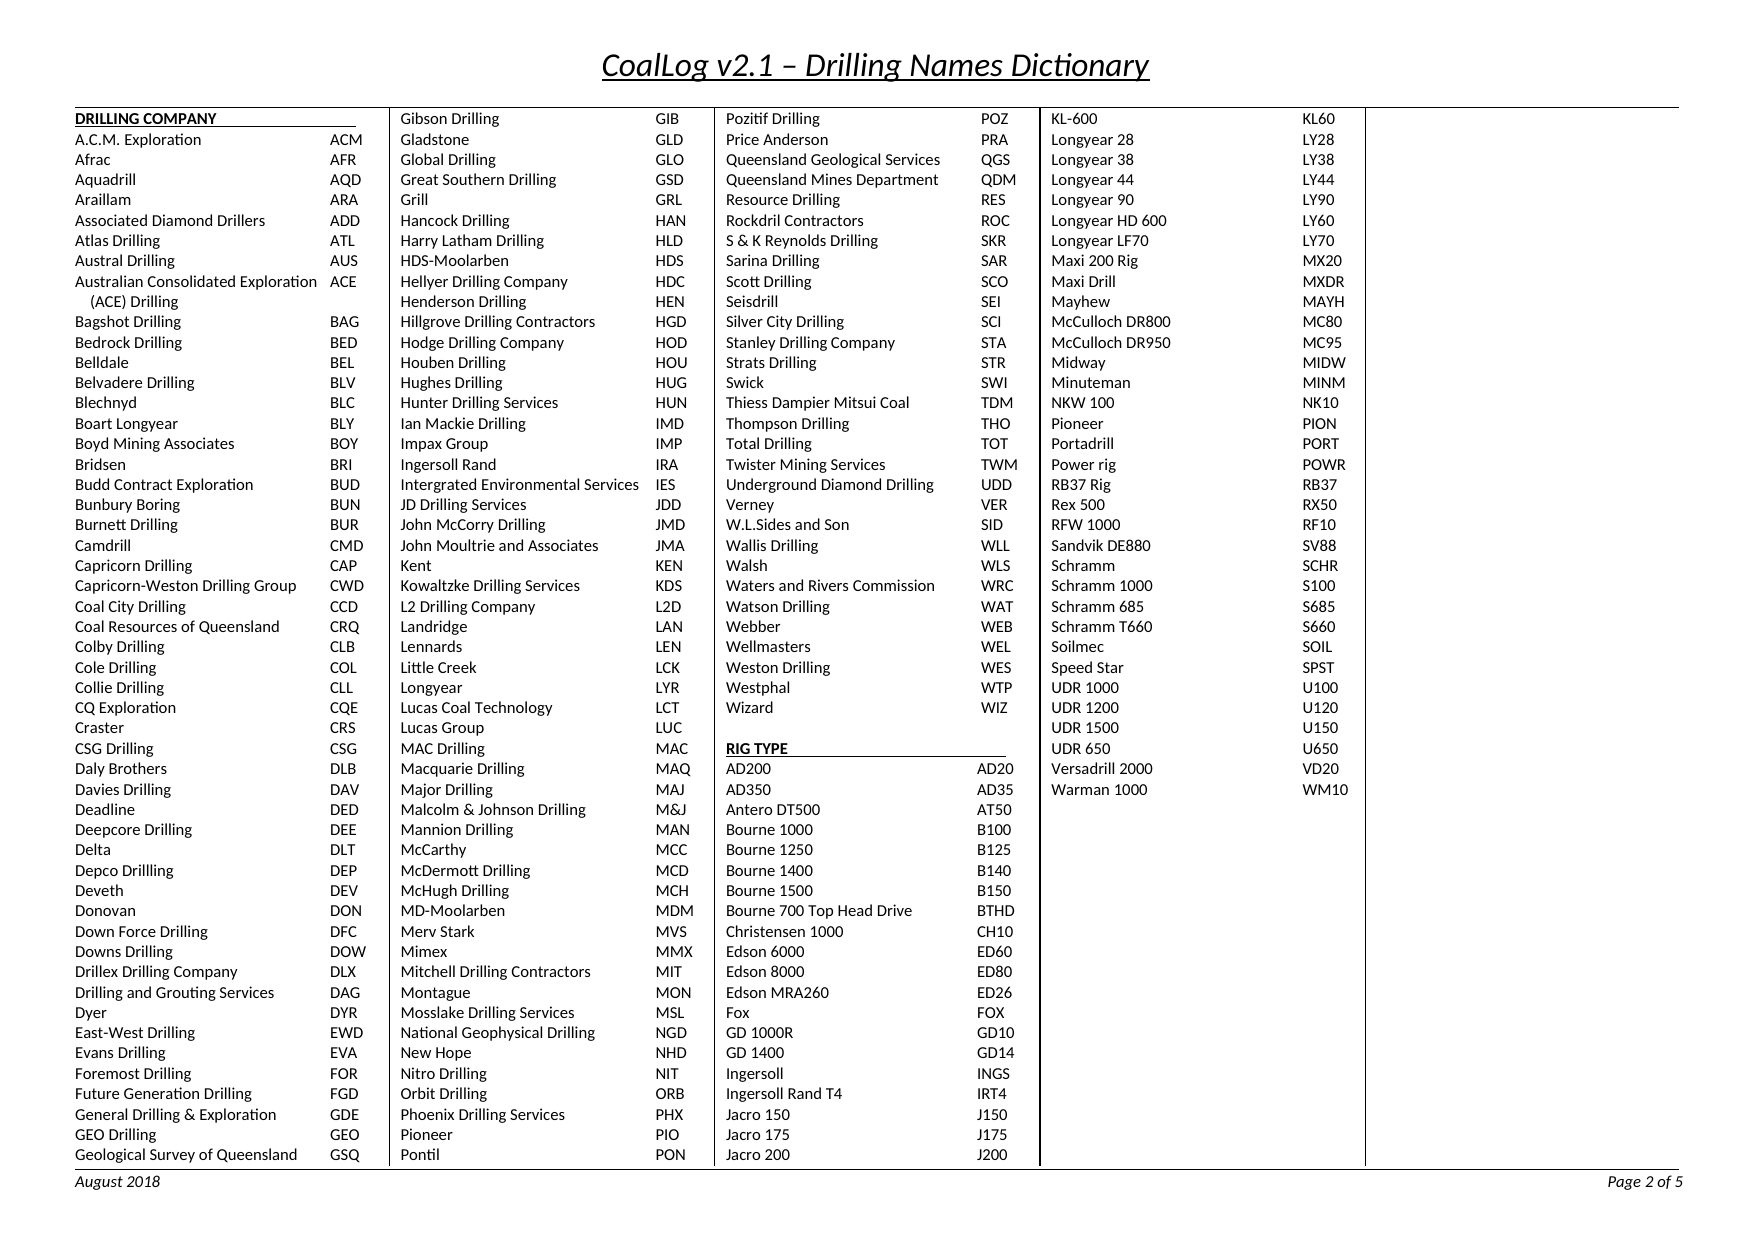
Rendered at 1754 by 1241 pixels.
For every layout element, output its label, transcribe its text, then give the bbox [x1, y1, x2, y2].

text Longyear HD 600 LY60 [1051, 210, 1353, 230]
text CQ Exploration CQE [75, 697, 377, 718]
text Warman 1000 WM10 [1051, 779, 1353, 799]
text Silver City Drilling SCI [726, 312, 1028, 332]
text Coal City Drilling CCD [75, 596, 377, 616]
text McCulloch DR800 MC80 [1051, 312, 1353, 332]
text CSG Drilling CSG [75, 738, 377, 758]
text Grill GRL [400, 190, 702, 210]
text Araillam ARA [75, 190, 377, 210]
text GD 1000R GD10 [726, 1022, 1028, 1043]
text Bourne 1000 B100 [726, 819, 1028, 840]
text Jacro 200 J200 [726, 1144, 1028, 1165]
text RB37 Rig RB37 [1051, 474, 1353, 494]
text Mannion Drilling MAN [400, 819, 702, 840]
text Longyear 38 LY38 [1051, 149, 1353, 169]
text Ingersoll INGS [726, 1063, 1028, 1083]
text Depco Drillling DEP [75, 860, 377, 880]
text Maxi 200 Rig MX20 [1051, 251, 1353, 271]
text Mimex MMX [400, 941, 702, 962]
text Thompson Drilling THO [726, 413, 1028, 433]
text Longyear LF70 LY70 [1051, 230, 1353, 251]
text Capricorn-Weston Drilling Group CWD [75, 576, 377, 596]
text Watson Drilling WAT [726, 596, 1028, 616]
text Aquadrill AQD [75, 169, 377, 190]
text John McCorry Drilling JMD [400, 515, 702, 535]
text Swick SWI [726, 372, 1028, 393]
text Jacro 175 J175 [726, 1124, 1028, 1144]
text Houben Drilling HOU [400, 352, 702, 372]
text Foremost Drilling FOR [75, 1063, 377, 1083]
text Deveth DEV [75, 880, 377, 901]
text Blechnyd BLC [75, 393, 377, 413]
text Gibson Drilling GIB [400, 108, 702, 129]
text Coal Resources of Queensland CRQ [75, 616, 377, 637]
text Wizard WIZ [726, 697, 1028, 718]
text GEO Drilling GEO [75, 1124, 377, 1144]
text Global Drilling GLO [400, 149, 702, 169]
text Merv Stark MVS [400, 921, 702, 941]
text Craster CRS [75, 718, 377, 738]
text Hodge Drilling Company HOD [400, 332, 702, 352]
text Bedrock Drilling BED [75, 332, 377, 352]
text UDR 1000 U100 [1051, 677, 1353, 697]
text Edson 8000 ED80 [726, 962, 1028, 982]
text Christensen 1000 CH10 [726, 921, 1028, 941]
text New Hope NHD [400, 1043, 702, 1063]
text Bunbury Boring BUN [75, 494, 377, 515]
text Resource Drilling RES [726, 190, 1028, 210]
text MAC Drilling MAC [400, 738, 702, 758]
text Downs Drilling DOW [75, 941, 377, 962]
text Seisdrill SEI [726, 291, 1028, 312]
text Wellmasters WEL [726, 637, 1028, 657]
text Great Southern Drilling GSD [400, 169, 702, 190]
text UDR 650 U650 [1051, 738, 1353, 758]
text AD350 AD35 [726, 779, 1028, 799]
text Kowaltzke Drilling Services KDS [400, 576, 702, 596]
text Thiess Dampier Mitsui Coal TDM [726, 393, 1028, 413]
text Maxi Drill MXDR [1051, 271, 1353, 291]
text Capricorn Drilling CAP [75, 555, 377, 576]
text Belldale BEL [75, 352, 377, 372]
text Major Drilling MAJ [400, 779, 702, 799]
text Pozitif Drilling POZ [726, 108, 1028, 129]
text Cole Drilling COL [75, 657, 377, 677]
text AD200 AD20 [726, 758, 1028, 779]
text Longyear LYR [400, 677, 702, 697]
text Schramm 685 S685 [1051, 596, 1353, 616]
text Speed Star SPST [1051, 657, 1353, 677]
text Mosslake Drilling Services MSL [400, 1002, 702, 1022]
text McCulloch DR950 MC95 [1051, 332, 1353, 352]
text Schramm SCHR [1051, 555, 1353, 576]
text Mitchell Drilling Contractors MIT [400, 962, 702, 982]
text Queensland Geological Services QGS [726, 149, 1028, 169]
text Jacro 150 J150 [726, 1104, 1028, 1124]
text Rockdril Contractors ROC [726, 210, 1028, 230]
text Camdrill CMD [75, 535, 377, 555]
text Fox FOX [726, 1002, 1028, 1022]
text East-West Drilling EWD [75, 1022, 377, 1043]
text Antero DT500 AT50 [726, 799, 1028, 819]
text Belvadere Drilling BLV [75, 372, 377, 393]
text Evans Drilling EVA [75, 1043, 377, 1063]
text Bourne 700 Top Head Drive BTHD [726, 901, 1028, 921]
text Bourne 1250 B125 [726, 840, 1028, 860]
text Impax Group IMP [400, 433, 702, 454]
text Lucas Group LUC [400, 718, 702, 738]
text John Moultrie and Associates JMA [400, 535, 702, 555]
text Austral Drilling AUS [75, 251, 377, 271]
text Associated Diamond Drillers ADD [75, 210, 377, 230]
text McCarthy MCC [400, 840, 702, 860]
text Hughes Drilling HUG [400, 372, 702, 393]
text Underground Diamond Drilling UDD [726, 474, 1028, 494]
text Mayhew MAYH [1051, 291, 1353, 312]
text Hellyer Drilling Company HDC [400, 271, 702, 291]
text Price Anderson PRA [726, 129, 1028, 149]
text Landridge LAN [400, 616, 702, 637]
text Pontil PON [400, 1144, 702, 1165]
text Intergrated Environmental Services IES [400, 474, 702, 494]
text Macquarie Drilling MAQ [400, 758, 702, 779]
text Montague MON [400, 982, 702, 1002]
text Ingersoll Rand T4 IRT4 [726, 1083, 1028, 1104]
text GD 1400 GD14 [726, 1043, 1028, 1063]
text JD Drilling Services JDD [400, 494, 702, 515]
text Davies Drilling DAV [75, 779, 377, 799]
text Sarina Drilling SAR [726, 251, 1028, 271]
text Longyear 28 LY28 [1051, 129, 1353, 149]
text Afrac AFR [75, 149, 377, 169]
text Pioneer PIO [400, 1124, 702, 1144]
text Walsh WLS [726, 555, 1028, 576]
text Weston Drilling WES [726, 657, 1028, 677]
text RFW 1000 RF10 [1051, 515, 1353, 535]
text Midway MIDW [1051, 352, 1353, 372]
text Ian Mackie Drilling IMD [400, 413, 702, 433]
text Westphal WTP [726, 677, 1028, 697]
text Strats Drilling STR [726, 352, 1028, 372]
text Atlas Drilling ATL [75, 230, 377, 251]
text Delta DLT [75, 840, 377, 860]
text Total Drilling TOT [726, 433, 1028, 454]
text Orbit Drilling ORB [400, 1083, 702, 1104]
text Harry Latham Drilling HLD [400, 230, 702, 251]
text Malcolm & Johnson Drilling M&J [400, 799, 702, 819]
text Bourne 1500 B150 [726, 880, 1028, 901]
text Drilling and Grouting Services DAG [75, 982, 377, 1002]
text KL-600 KL60 [1051, 108, 1353, 129]
text Webber WEB [726, 616, 1028, 637]
text General Drilling & Exploration GDE [75, 1104, 377, 1124]
text National Geophysical Drilling NGD [400, 1022, 702, 1043]
text Stanley Drilling Company STA [726, 332, 1028, 352]
text MD-Moolarben MDM [400, 901, 702, 921]
text W.L.Sides and Son SID [726, 515, 1028, 535]
text Hillgrove Drilling Contractors HGD [400, 312, 702, 332]
text Rex 500 RX50 [1051, 494, 1353, 515]
text Future Generation Drilling FGD [75, 1083, 377, 1104]
text Drillex Drilling Company DLX [75, 962, 377, 982]
text NKW 100 NK10 [1051, 393, 1353, 413]
text Minuteman MINM [1051, 372, 1353, 393]
text Collie Drilling CLL [75, 677, 377, 697]
text Little Creek LCK [400, 657, 702, 677]
text Hancock Drilling HAN [400, 210, 702, 230]
text Boyd Mining Associates BOY [75, 433, 377, 454]
text Henderson Drilling HEN [400, 291, 702, 312]
text UDR 1500 U150 [1051, 718, 1353, 738]
text Queensland Mines Department QDM [726, 169, 1028, 190]
text Sandvik DE880 SV88 [1051, 535, 1353, 555]
text Pioneer PION [1051, 413, 1353, 433]
text Nitro Drilling NIT [400, 1063, 702, 1083]
text Australian Consolidated Exploration ACE (ACE) Drilling [75, 271, 377, 312]
text Longyear 44 LY44 [1051, 169, 1353, 190]
text Dyer DYR [75, 1002, 377, 1022]
text Scott Drilling SCO [726, 271, 1028, 291]
text Colby Drilling CLB [75, 637, 377, 657]
text Bridsen BRI [75, 454, 377, 474]
text UDR 1200 U120 [1051, 697, 1353, 718]
text Gladstone GLD [400, 129, 702, 149]
text Ingersoll Rand IRA [400, 454, 702, 474]
text RIG TYPE [726, 738, 1039, 758]
text S & K Reynolds Drilling SKR [726, 230, 1028, 251]
text McDermott Drilling MCD [400, 860, 702, 880]
text Geological Survey of Queensland GSQ [75, 1144, 377, 1165]
text Portadrill PORT [1051, 433, 1353, 454]
text Longyear 90 LY90 [1051, 190, 1353, 210]
text Verney VER [726, 494, 1028, 515]
text Power rig POWR [1051, 454, 1353, 474]
text Bourne 1400 B140 [726, 860, 1028, 880]
text Bagshot Drilling BAG [75, 312, 377, 332]
text HDS-Moolarben HDS [400, 251, 702, 271]
text Kent KEN [400, 555, 702, 576]
text DRILLING COMPANY [75, 108, 389, 129]
text Edson MRA260 ED26 [726, 982, 1028, 1002]
text Lennards LEN [400, 637, 702, 657]
text Donovan DON [75, 901, 377, 921]
text Wallis Drilling WLL [726, 535, 1028, 555]
text Twister Mining Services TWM [726, 454, 1028, 474]
text Down Force Drilling DFC [75, 921, 377, 941]
text Boart Longyear BLY [75, 413, 377, 433]
text Deadline DED [75, 799, 377, 819]
text McHugh Drilling MCH [400, 880, 702, 901]
text Phoenix Drilling Services PHX [400, 1104, 702, 1124]
text Edson 6000 ED60 [726, 941, 1028, 962]
text Hunter Drilling Services HUN [400, 393, 702, 413]
text Versadrill 2000 VD20 [1051, 758, 1353, 779]
text Waters and Rivers Commission WRC [726, 576, 1028, 596]
text Schramm T660 S660 [1051, 616, 1353, 637]
text L2 Drilling Company L2D [400, 596, 702, 616]
text Schramm 1000 S100 [1051, 576, 1353, 596]
text Daly Brothers DLB [75, 758, 377, 779]
text Soilmec SOIL [1051, 637, 1353, 657]
text Budd Contract Exploration BUD [75, 474, 377, 494]
text Lucas Coal Technology LCT [400, 697, 702, 718]
text Burnett Drilling BUR [75, 515, 377, 535]
text A.C.M. Exploration ACM [75, 129, 377, 149]
text Deepcore Drilling DEE [75, 819, 377, 840]
